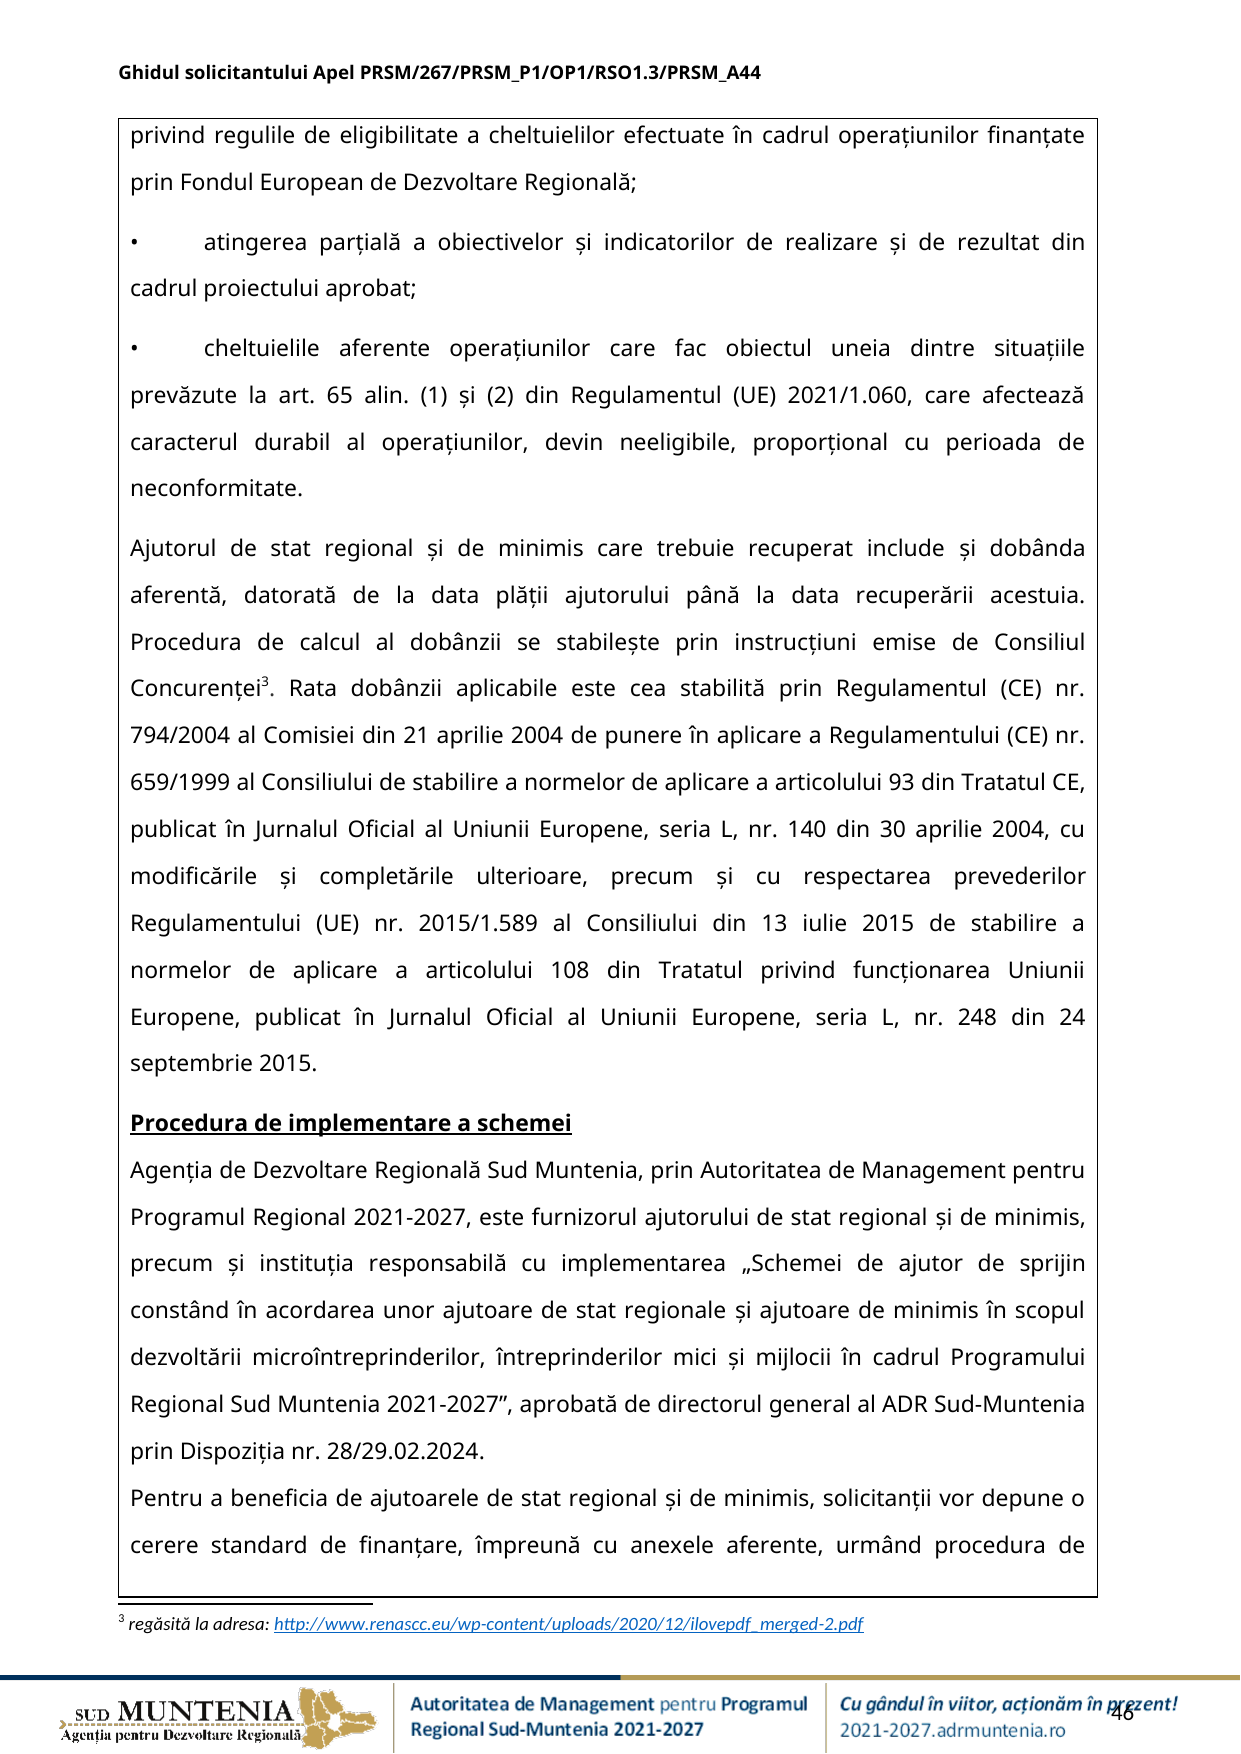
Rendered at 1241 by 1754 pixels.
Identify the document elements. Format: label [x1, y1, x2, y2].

picture [0, 1675, 1241, 1754]
table_header [119, 119, 1097, 1596]
